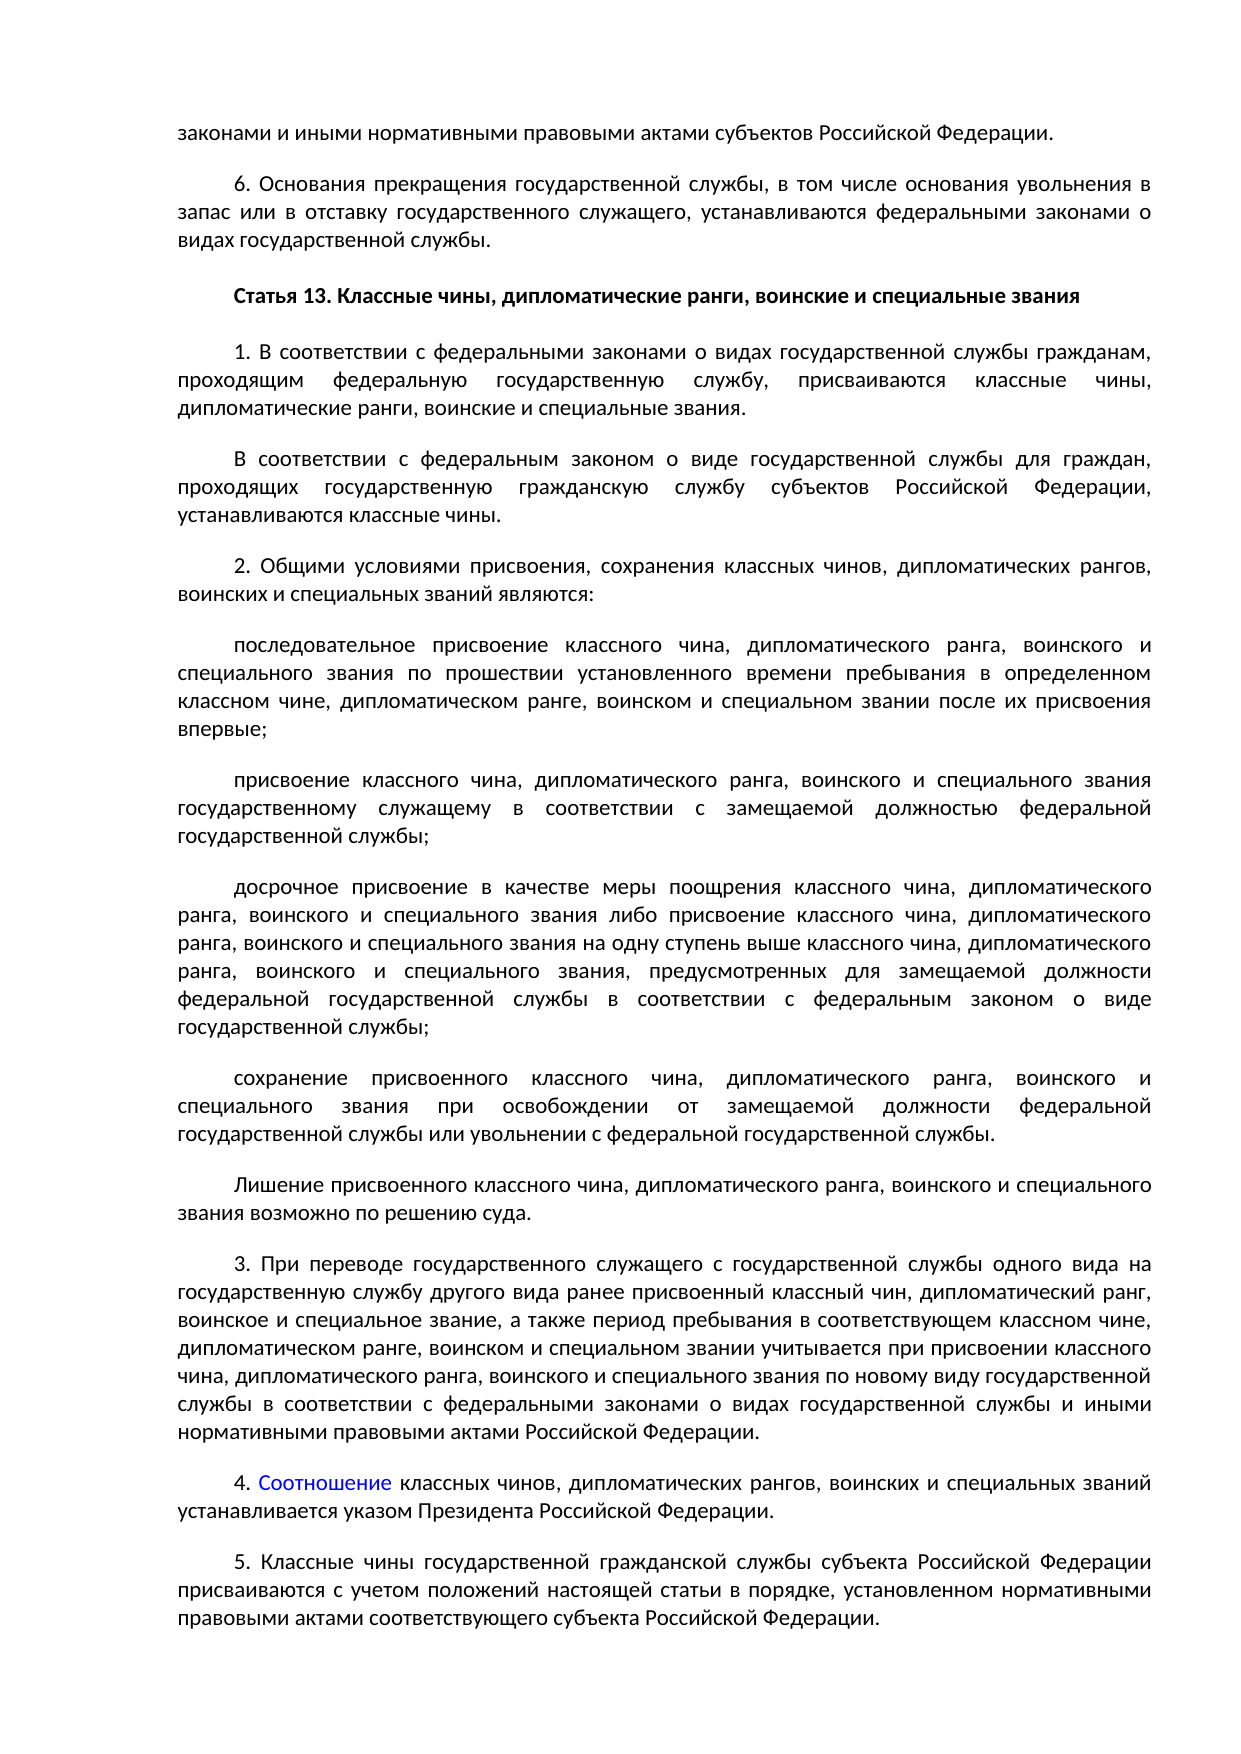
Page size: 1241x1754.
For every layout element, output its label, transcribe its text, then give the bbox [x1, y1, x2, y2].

text 6. Основания прекращения государственной службы, в том числе основания увольнения в запас или в отставку государственного служащего, устанавливаются федеральными законами о видах государственной службы. [177, 169, 1152, 253]
text 5. Классные чины государственной гражданской службы субъекта Российской Федерации присваиваются с учетом положений настоящей статьи в порядке, установленном нормативными правовыми актами соответствующего субъекта Российской Федерации. [177, 1547, 1152, 1631]
text последовательное присвоение классного чина, дипломатического ранга, воинского и специального звания по прошествии установленного времени пребывания в определенном классном чине, дипломатическом ранге, воинском и специальном звании после их присвоения впервые; [177, 630, 1152, 742]
text 1. В соответствии с федеральными законами о видах государственной службы гражданам, проходящим федеральную государственную службу, присваиваются классные чины, дипломатические ранги, воинские и специальные звания. [177, 337, 1152, 421]
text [177, 118, 1152, 146]
title Статья 13. Классные чины, дипломатические ранги, воинские и специальные звания [177, 281, 1152, 309]
text 4. Соотношение классных чинов, дипломатических рангов, воинских и специальных званий устанавливается указом Президента Российской Федерации. [177, 1468, 1152, 1524]
text сохранение присвоенного классного чина, дипломатического ранга, воинского и специального звания при освобождении от замещаемой должности федеральной государственной службы или увольнении с федеральной государственной службы. [177, 1063, 1152, 1147]
text В соответствии с федеральным законом о виде государственной службы для граждан, проходящих государственную гражданскую службу субъектов Российской Федерации, устанавливаются классные чины. [177, 444, 1152, 528]
text присвоение классного чина, дипломатического ранга, воинского и специального звания государственному служащему в соответствии с замещаемой должностью федеральной государственной службы; [177, 765, 1152, 849]
text Лишение присвоенного классного чина, дипломатического ранга, воинского и специального звания возможно по решению суда. [177, 1170, 1152, 1226]
text 2. Общими условиями присвоения, сохранения классных чинов, дипломатических рангов, воинских и специальных званий являются: [177, 551, 1152, 607]
text 3. При переводе государственного служащего с государственной службы одного вида на государственную службу другого вида ранее присвоенный классный чин, дипломатический ранг, воинское и специальное звание, а также период пребывания в соответствующем классном чине, дипломатическом ранге, воинском и специальном звании учитывается при присвоении классного чина, дипломатического ранга, воинского и специального звания по новому виду государственной службы в соответствии с федеральными законами о видах государственной службы и иными нормативными правовыми актами Российской Федерации. [177, 1249, 1152, 1445]
text досрочное присвоение в качестве меры поощрения классного чина, дипломатического ранга, воинского и специального звания либо присвоение классного чина, дипломатического ранга, воинского и специального звания на одну ступень выше классного чина, дипломатического ранга, воинского и специального звания, предусмотренных для замещаемой должности федеральной государственной службы в соответствии с федеральным законом о виде государственной службы; [177, 872, 1152, 1040]
